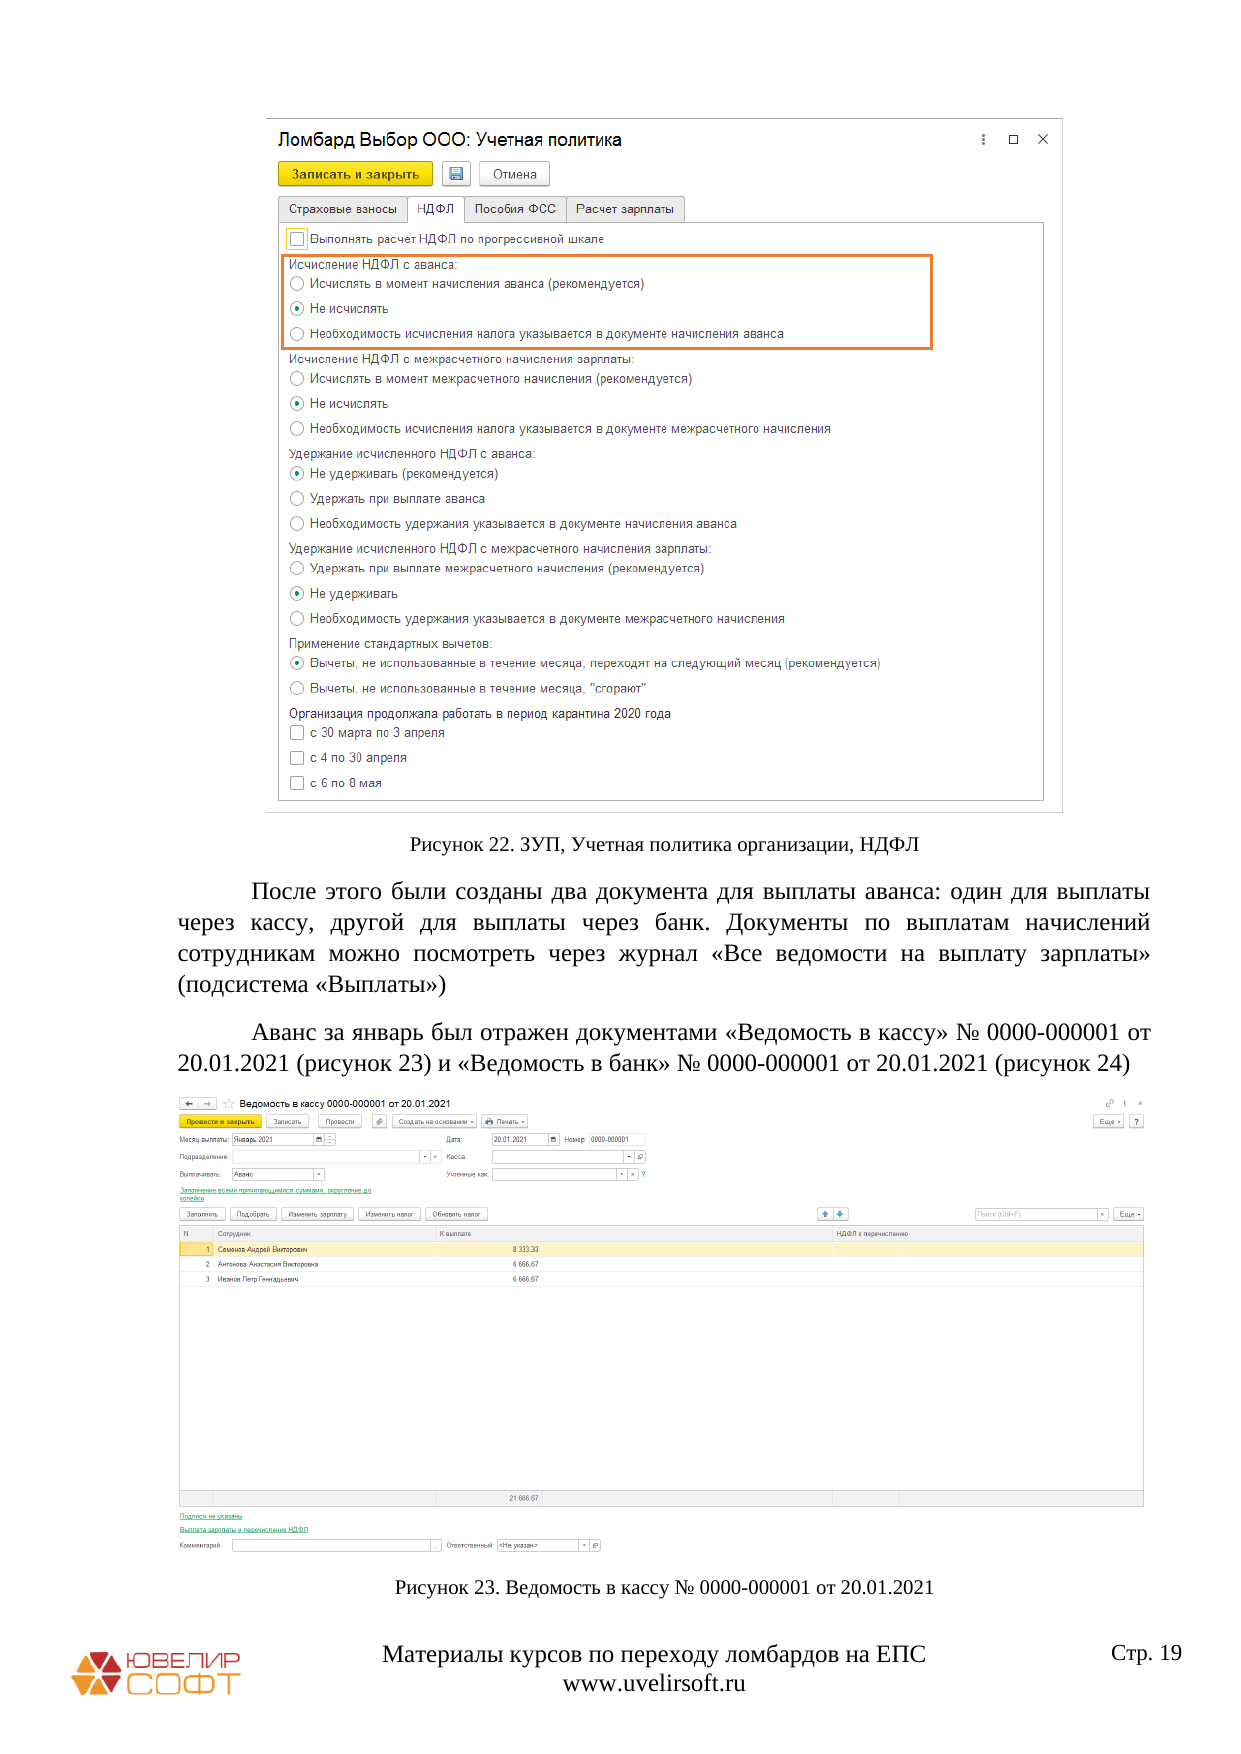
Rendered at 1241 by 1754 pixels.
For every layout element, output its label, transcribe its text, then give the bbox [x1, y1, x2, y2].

picture [266, 118, 1063, 813]
picture [57, 1638, 255, 1707]
text Рисунок 23. Ведомость в кассу № 0000-000001 от 20.01.2021 [177, 1575, 1152, 1599]
text После этого были созданы два документа для выплаты аванса: один для выплаты через кассу, другой для выплаты через банк. Документы по выплатам начислений сотрудникам можно посмотреть через журнал «Все ведомости на выплату зарплаты» (подсистема «Выплаты») [177, 876, 1152, 998]
text Аванс за январь был отражен документами «Ведомость в кассу» № 0000-000001 от 20.01.2021 (рисунок 23) и «Ведомость в банк» № 0000-000001 от 20.01.2021 (рисунок 24) [177, 1017, 1152, 1077]
picture [177, 1096, 1152, 1556]
text Рисунок 22. ЗУП, Учетная политика организации, НДФЛ [177, 831, 1152, 856]
